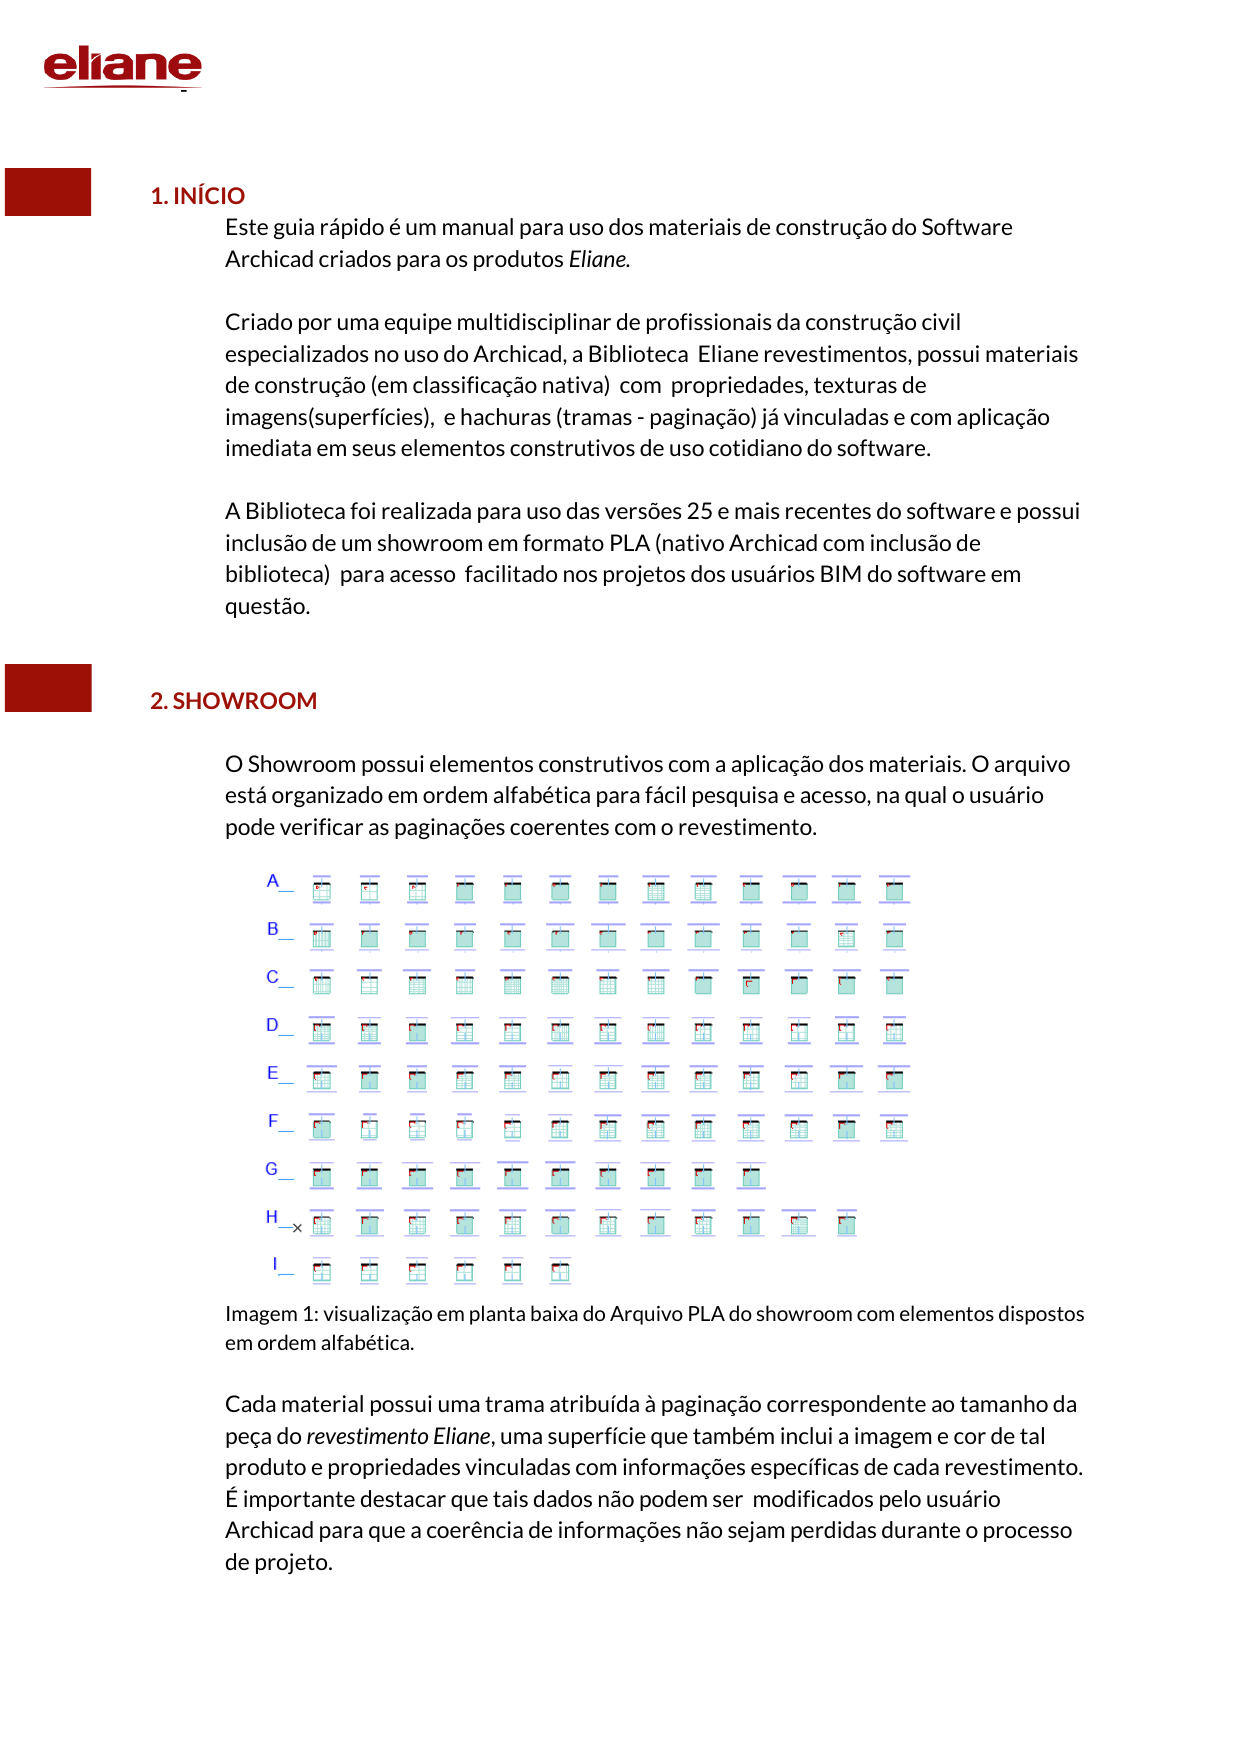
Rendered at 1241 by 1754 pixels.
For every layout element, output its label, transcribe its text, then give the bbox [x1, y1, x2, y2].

text Este guia rápido é um manual para uso dos materiais de construção do Software Archicad criados para os produtos Eliane. [225, 213, 1090, 272]
text 1. INÍCIO [150, 182, 1090, 209]
text O Showroom possui elementos construtivos com a aplicação dos materiais. O arquivo está organizado em ordem alfabética para fácil pesquisa e acesso, na qual o usuário pode verificar as paginações coerentes com o revestimento. [225, 750, 1090, 840]
picture [4, 664, 92, 712]
text A Biblioteca foi realizada para uso das versões 25 e mais recentes do software e possui inclusão de um showroom em formato PLA (nativo Archicad com inclusão de biblioteca) para acesso facilitado nos projetos dos usuários BIM do software em questão. [225, 497, 1090, 619]
picture [225, 844, 927, 1298]
text Criado por uma equipe multidisciplinar de profissionais da construção civil especializados no uso do Archicad, a Biblioteca Eliane revestimentos, possui materiais de construção (em classificação nativa) com propriedades, texturas de imagens(superfícies), e hachuras (tramas - paginação) já vinculadas e com aplicação imediata em seus elementos construtivos de uso cotidiano do software. [225, 308, 1090, 462]
text Cada material possui uma trama atribuída à paginação correspondente ao tamanho da peça do revestimento Eliane, uma superfície que também inclui a imagem e cor de tal produto e propriedades vinculadas com informações específicas de cada revestimento. É importante destacar que tais dados não podem ser modificados pelo usuário Archicad para que a coerência de informações não sejam perdidas durante o processo de projeto. [225, 1390, 1090, 1575]
picture [4, 168, 92, 216]
picture [20, 18, 215, 101]
text Imagem 1: visualização em planta baixa do Arquivo PLA do showroom com elementos dispostos em ordem alfabética. [225, 1301, 1090, 1355]
text 2. SHOWROOM [150, 687, 1090, 714]
